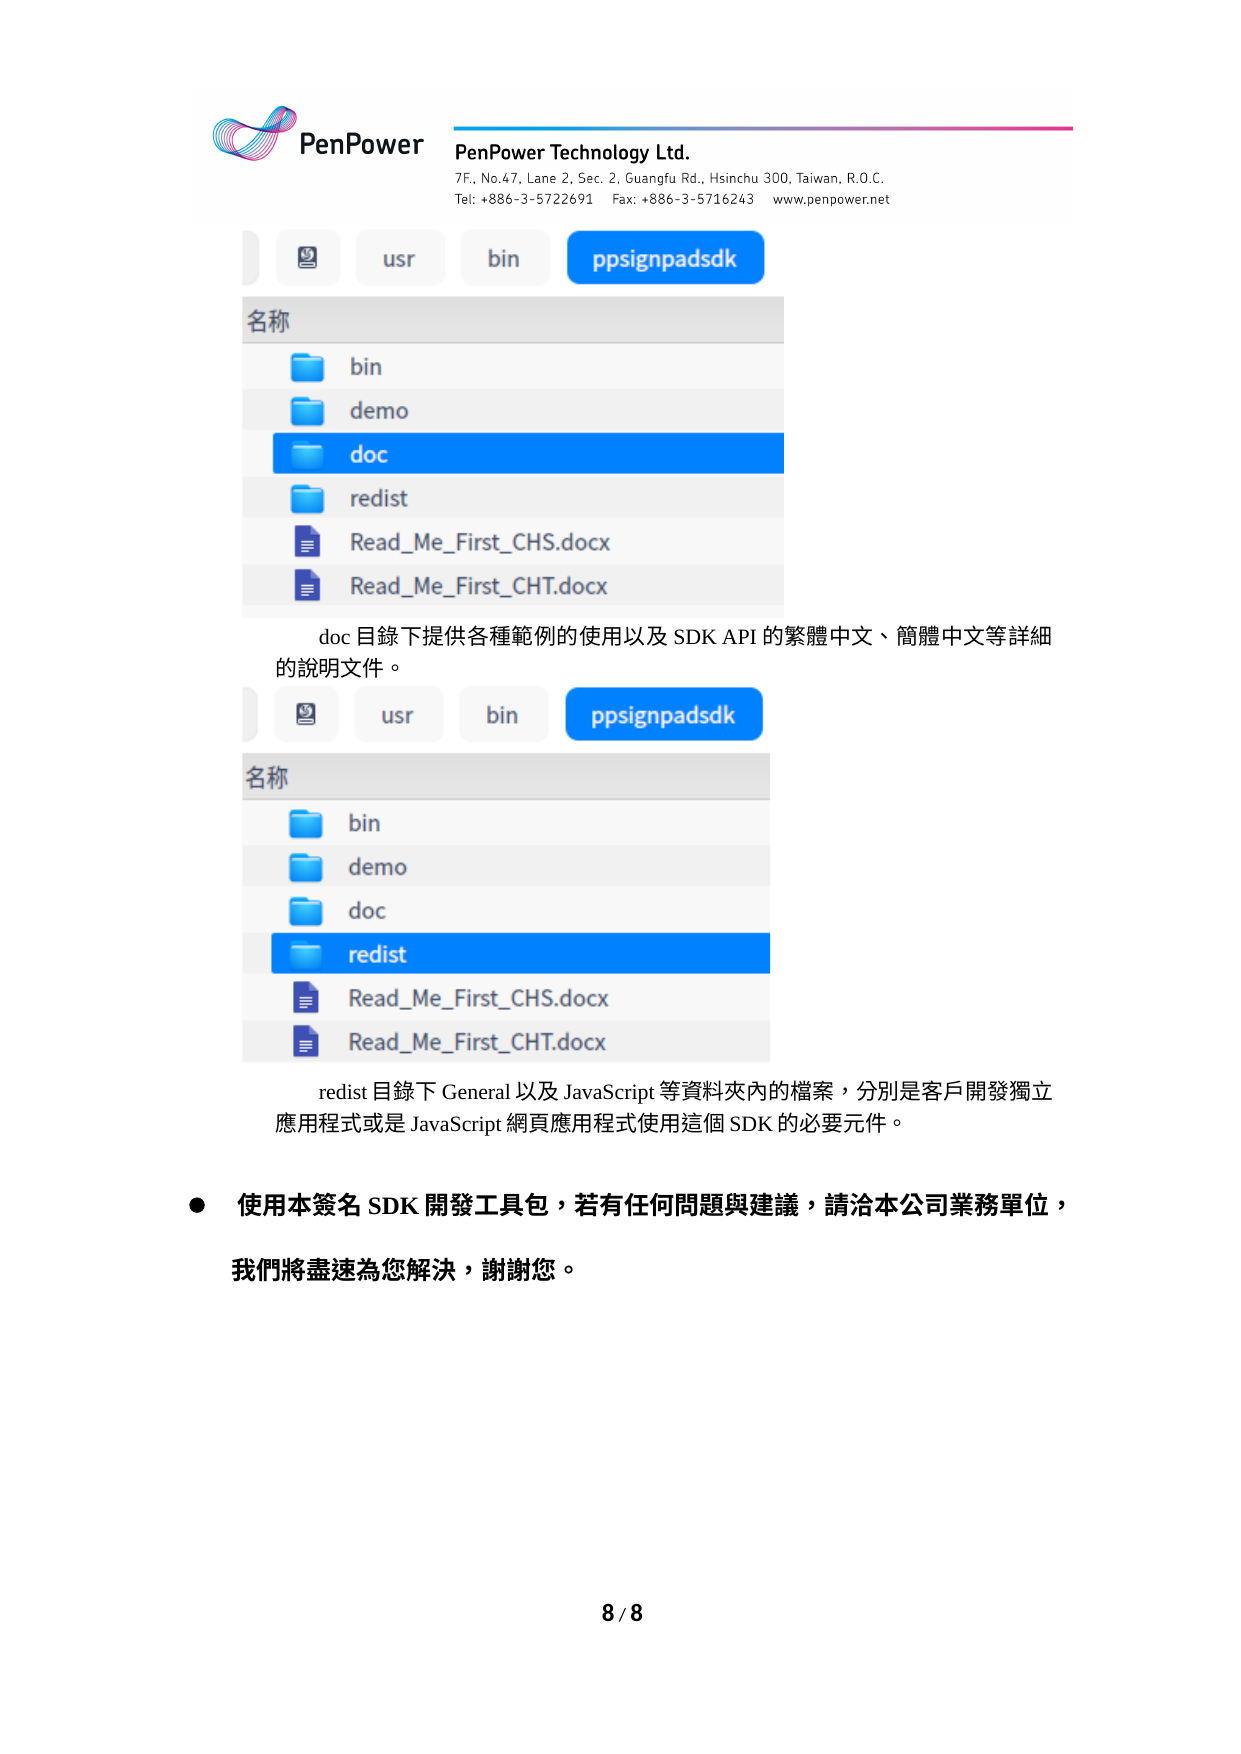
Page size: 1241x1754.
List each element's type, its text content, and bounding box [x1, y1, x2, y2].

text redist目錄下General以及JavaScript等資料夾內的檔案，分別是客戶開發獨立應用程式或是JavaScript網頁應用程式使用這個SDK的必要元件。 [275, 1073, 1053, 1138]
text doc目錄下提供各種範例的使用以及SDK API的繁體中文、簡體中文等詳細的說明文件。 [275, 618, 1053, 683]
picture [242, 683, 771, 1063]
picture [242, 228, 784, 618]
text 我們將盡速為您解決，謝謝您。 [187, 1236, 1053, 1301]
picture [187, 88, 1074, 225]
list 使用本簽名SDK開發工具包，若有任何問題與建議，請洽本公司業務單位， [187, 1171, 1053, 1236]
